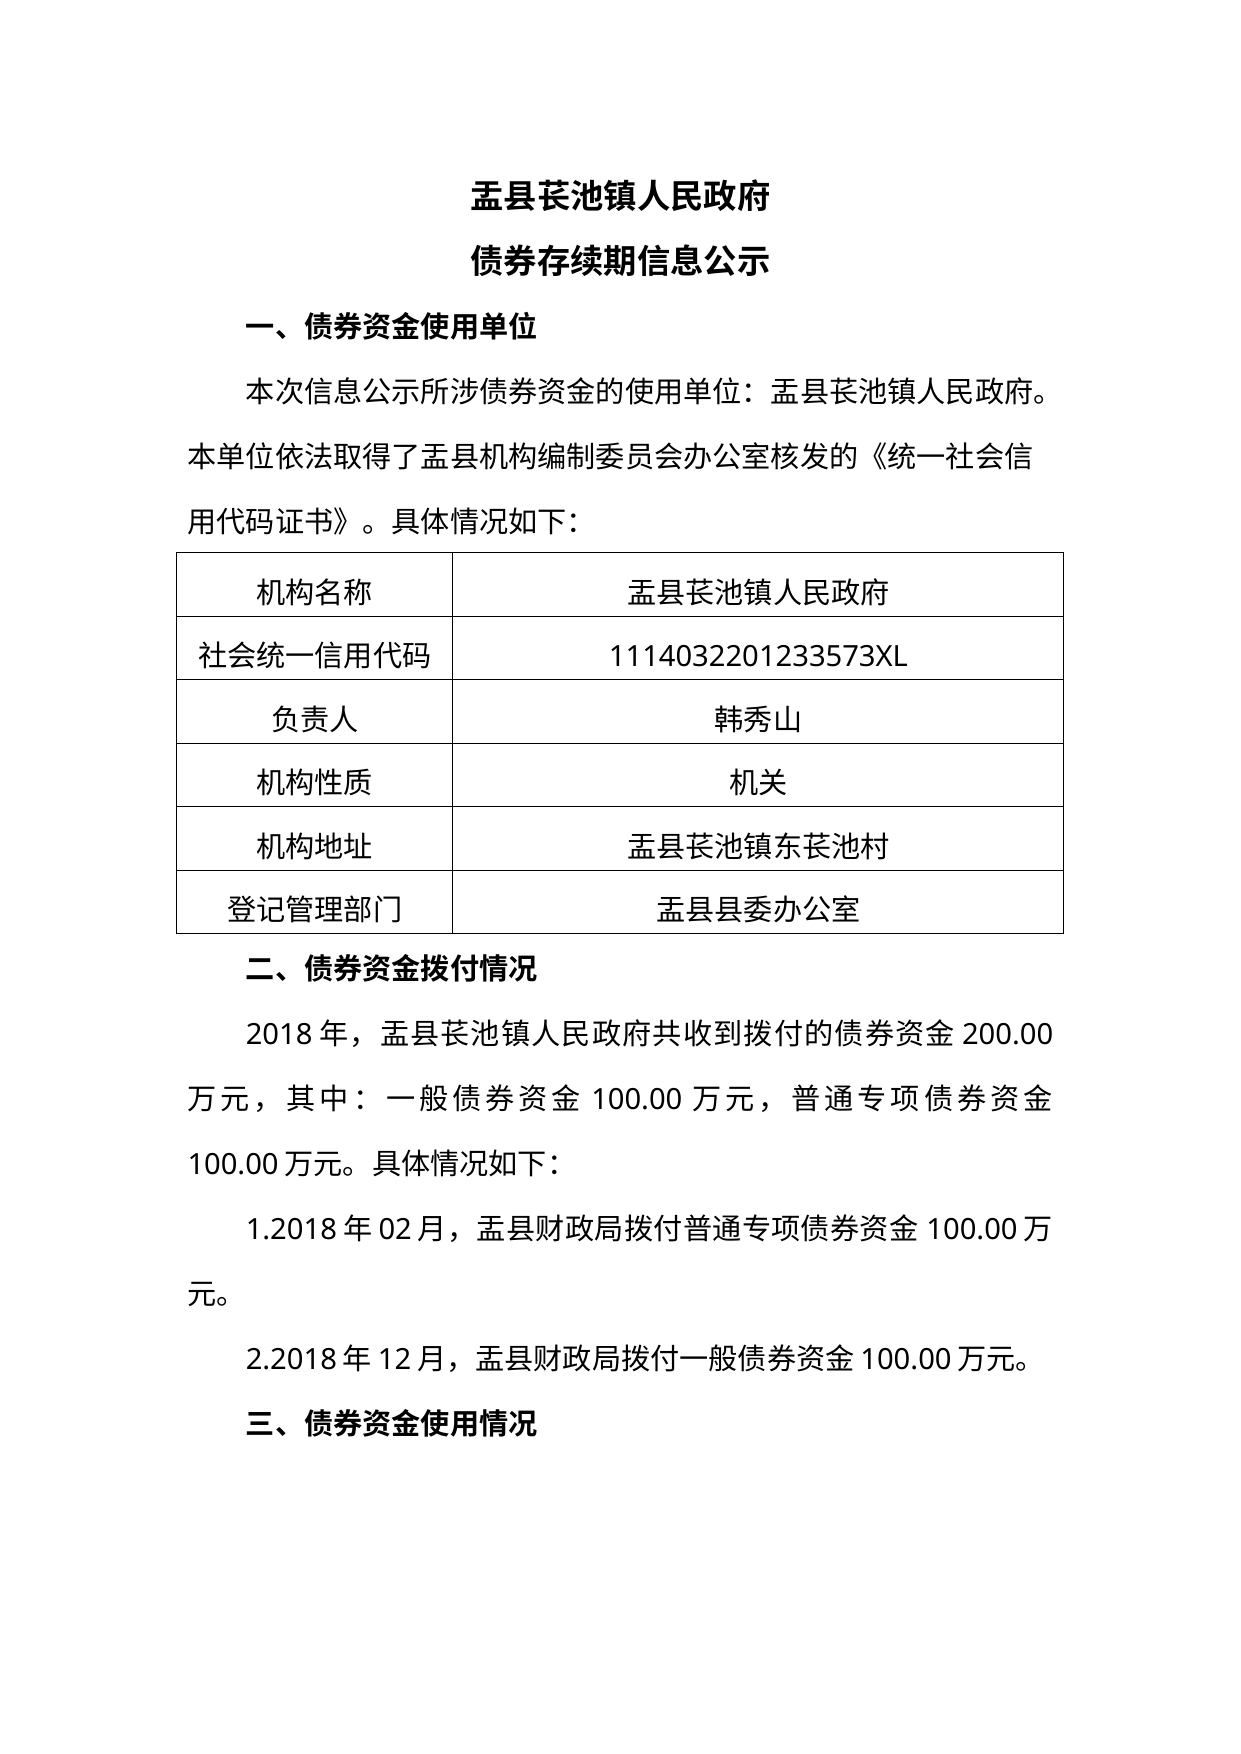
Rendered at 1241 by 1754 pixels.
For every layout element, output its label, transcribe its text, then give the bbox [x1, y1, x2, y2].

text 二、债券资金拨付情况 [187, 934, 1053, 999]
subtitle 债券存续期信息公示 [187, 227, 1053, 292]
table_cell 机构性质 [177, 744, 452, 806]
table_cell 机构地址 [177, 807, 452, 870]
table_cell 盂县县委办公室 [453, 871, 1063, 933]
text 2018年，盂县苌池镇人民政府共收到拨付的债券资金200.00万元，其中：一般债券资金100.00万元，普通专项债券资金100.00万元。具体情况如下： [187, 999, 1053, 1194]
text 2.2018年12月，盂县财政局拨付一般债券资金100.00万元。 [187, 1324, 1053, 1389]
table_header 机构名称 [177, 553, 452, 616]
table_cell 负责人 [177, 680, 452, 743]
table_header 盂县苌池镇人民政府 [453, 553, 1063, 616]
table_cell 登记管理部门 [177, 871, 452, 933]
subtitle 盂县苌池镇人民政府 [187, 162, 1053, 227]
table_cell 机关 [453, 744, 1063, 806]
table_cell 韩秀山 [453, 680, 1063, 743]
text 本次信息公示所涉债券资金的使用单位：盂县苌池镇人民政府。本单位依法取得了盂县机构编制委员会办公室核发的《统一社会信用代码证书》。具体情况如下： [187, 357, 1053, 552]
text 一、债券资金使用单位 [187, 292, 1053, 357]
table_cell 1114032201233573XL [453, 617, 1063, 679]
text 1.2018年02月，盂县财政局拨付普通专项债券资金100.00万元。 [187, 1194, 1053, 1324]
table_cell 盂县苌池镇东苌池村 [453, 807, 1063, 870]
text 三、债券资金使用情况 [187, 1389, 1053, 1454]
table_cell 社会统一信用代码 [177, 617, 452, 679]
